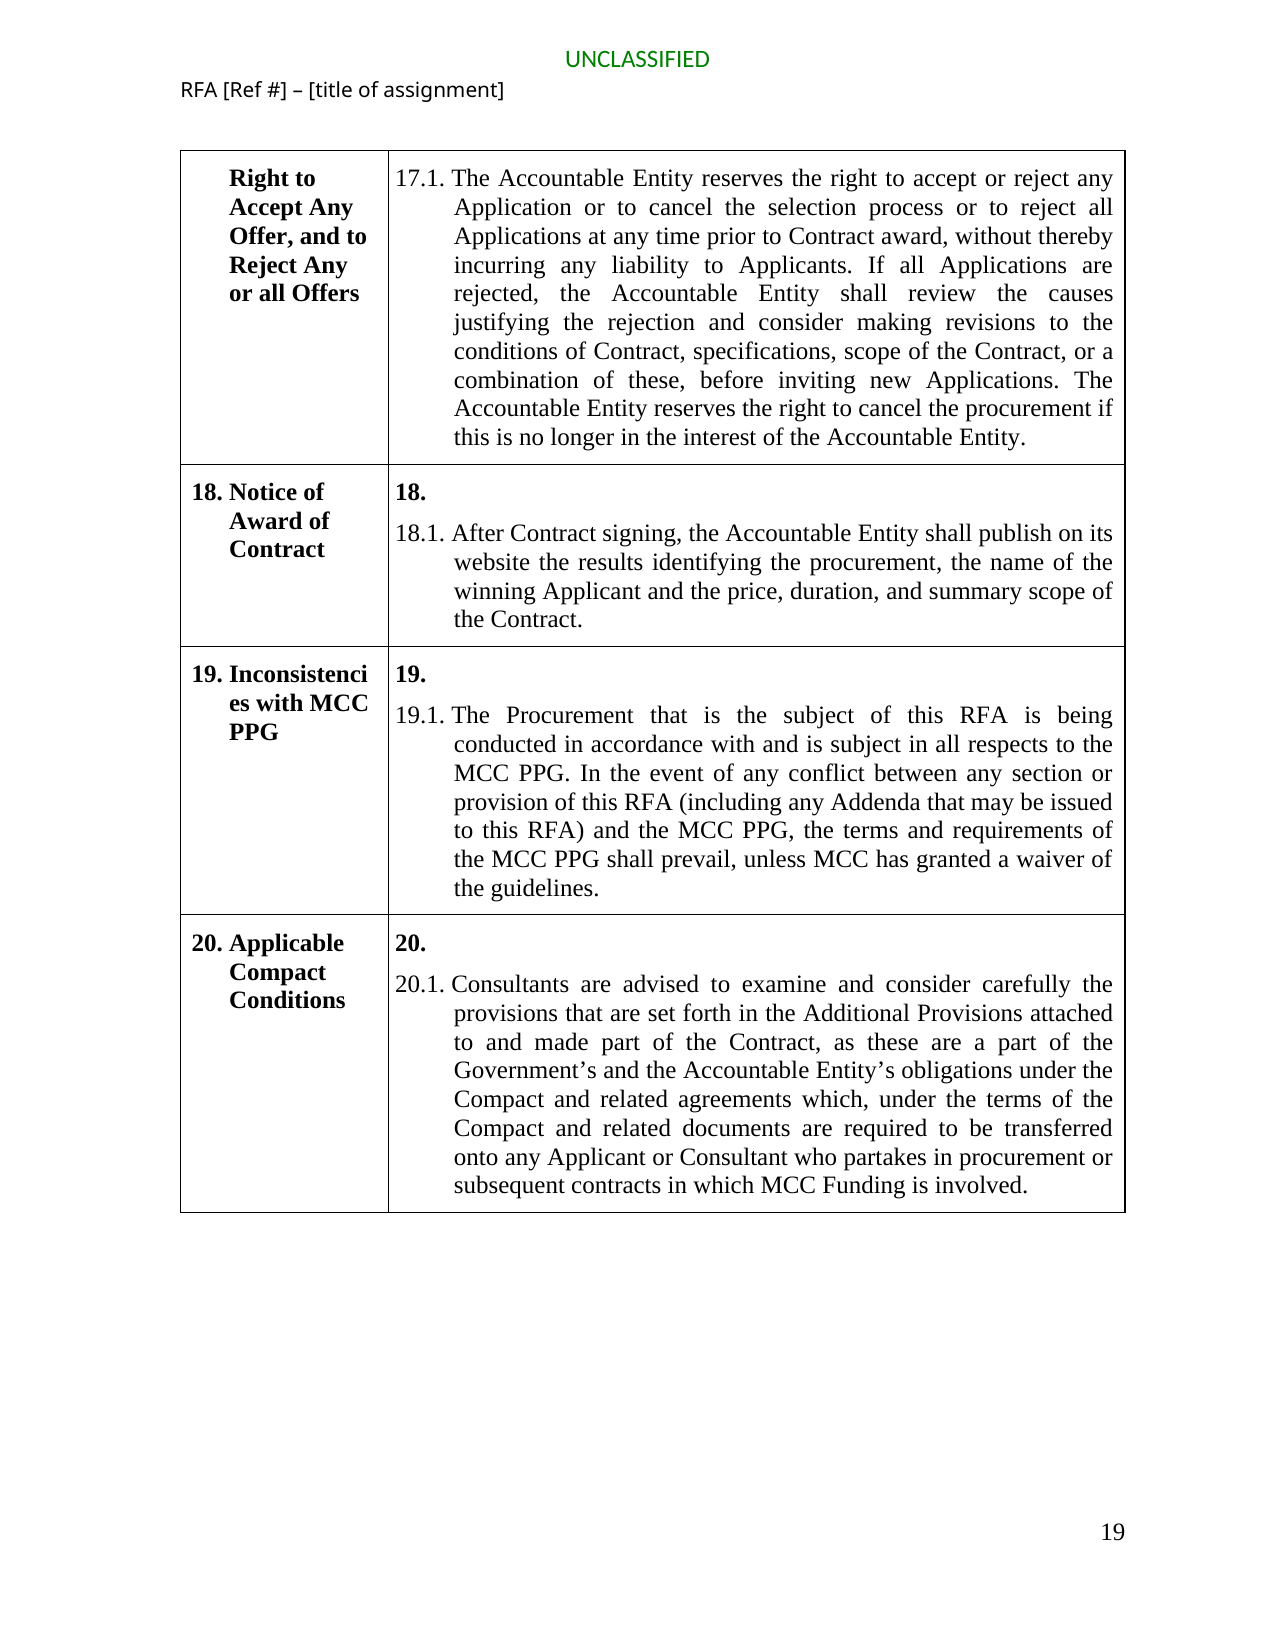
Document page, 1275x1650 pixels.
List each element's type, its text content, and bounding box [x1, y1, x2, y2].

table_cell The Procurement that is the subject of this RFA is being conducted in accordance with and is subject in all respects to the MCC PPG. In the event of any conflict between any section or provision of this RFA (including any Addenda that may be issued to this RFA) and the MCC PPG, the terms and requirements of the MCC PPG shall prevail, unless MCC has granted a waiver of the guidelines. [389, 647, 1124, 914]
table_cell Inconsistencies with MCC PPG [181, 647, 388, 914]
table_cell After Contract signing, the Accountable Entity shall publish on its website the results identifying the procurement, the name of the winning Applicant and the price, duration, and summary scope of the Contract. [389, 465, 1124, 646]
table_cell Consultants are advised to examine and consider carefully the provisions that are set forth in the Additional Provisions attached to and made part of the Contract, as these are a part of the Government’s and the Accountable Entity’s obligations under the Compact and related agreements which, under the terms of the Compact and related documents are required to be transferred onto any Applicant or Consultant who partakes in procurement or subsequent contracts in which MCC Funding is involved. [389, 915, 1124, 1212]
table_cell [389, 151, 1124, 463]
table_cell Applicable Compact Conditions [181, 915, 388, 1212]
table_cell Notice of Award of Contract [181, 465, 388, 646]
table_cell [181, 151, 388, 463]
